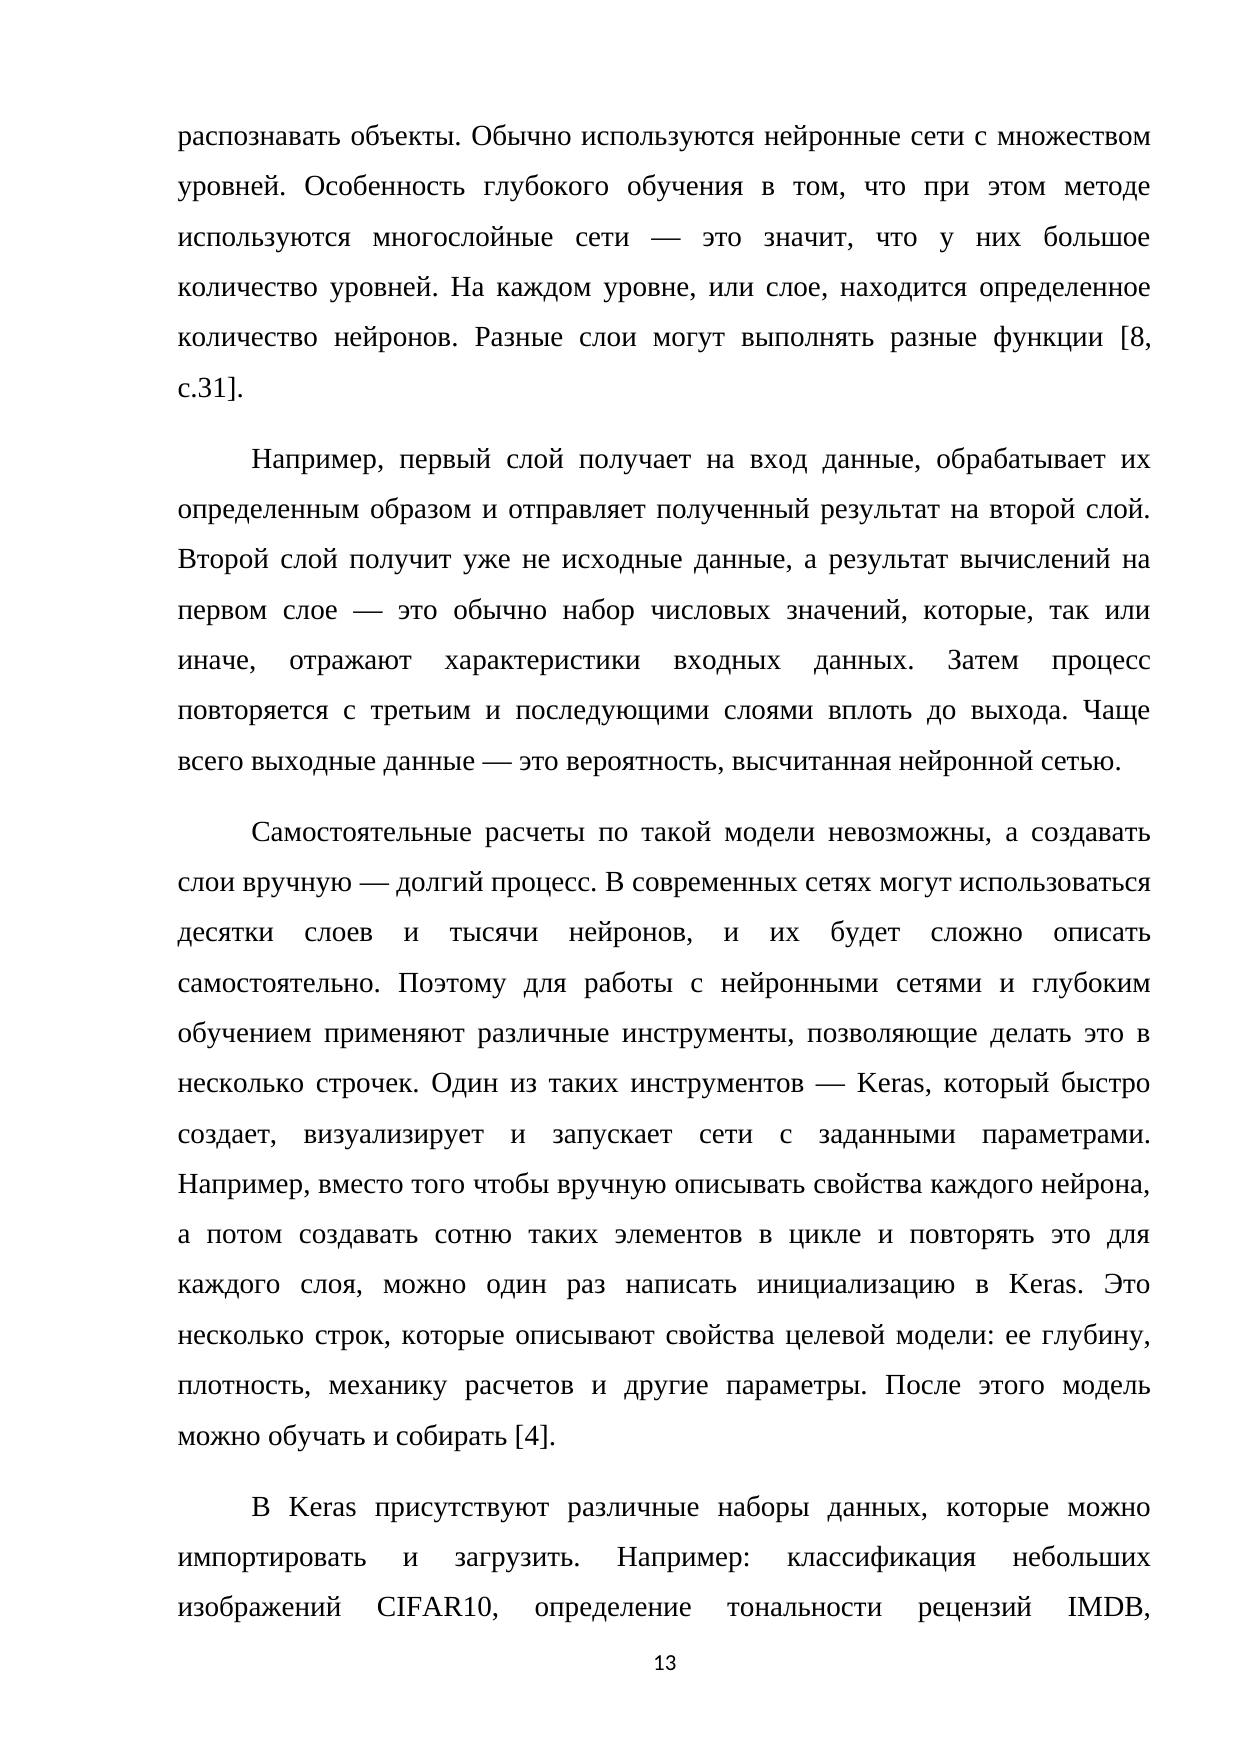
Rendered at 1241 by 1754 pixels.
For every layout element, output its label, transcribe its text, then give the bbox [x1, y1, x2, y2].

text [177, 1489, 1152, 1623]
text Самостоятельные расчеты по такой модели невозможны, а создавать слои вручную — долгий процесс. В современных сетях могут использоваться десятки слоев и тысячи нейронов, и их будет сложно описать самостоятельно. Поэтому для работы с нейронными сетями и глубоким обучением применяют различные инструменты, позволяющие делать это в несколько строчек. Один из таких инструментов — Keras, который быстро создает, визуализирует и запускает сети с заданными параметрами. Например, вместо того чтобы вручную описывать свойства каждого нейрона, а потом создавать сотню таких элементов в цикле и повторять это для каждого слоя, можно один раз написать инициализацию в Keras. Это несколько строк, которые описывают свойства целевой модели: ее глубину, плотность, механику расчетов и другие параметры. После этого модель можно обучать и собирать [4]. [177, 814, 1152, 1451]
text Например, первый слой получает на вход данные, обрабатывает их определенным образом и отправляет полученный результат на второй слой. Второй слой получит уже не исходные данные, а результат вычислений на первом слое — это обычно набор числовых значений, которые, так или иначе, отражают характеристики входных данных. Затем процесс повторяется с третьим и последующими слоями вплоть до выхода. Чаще всего выходные данные — это вероятность, высчитанная нейронной сетью. [177, 441, 1152, 776]
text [177, 118, 1152, 403]
